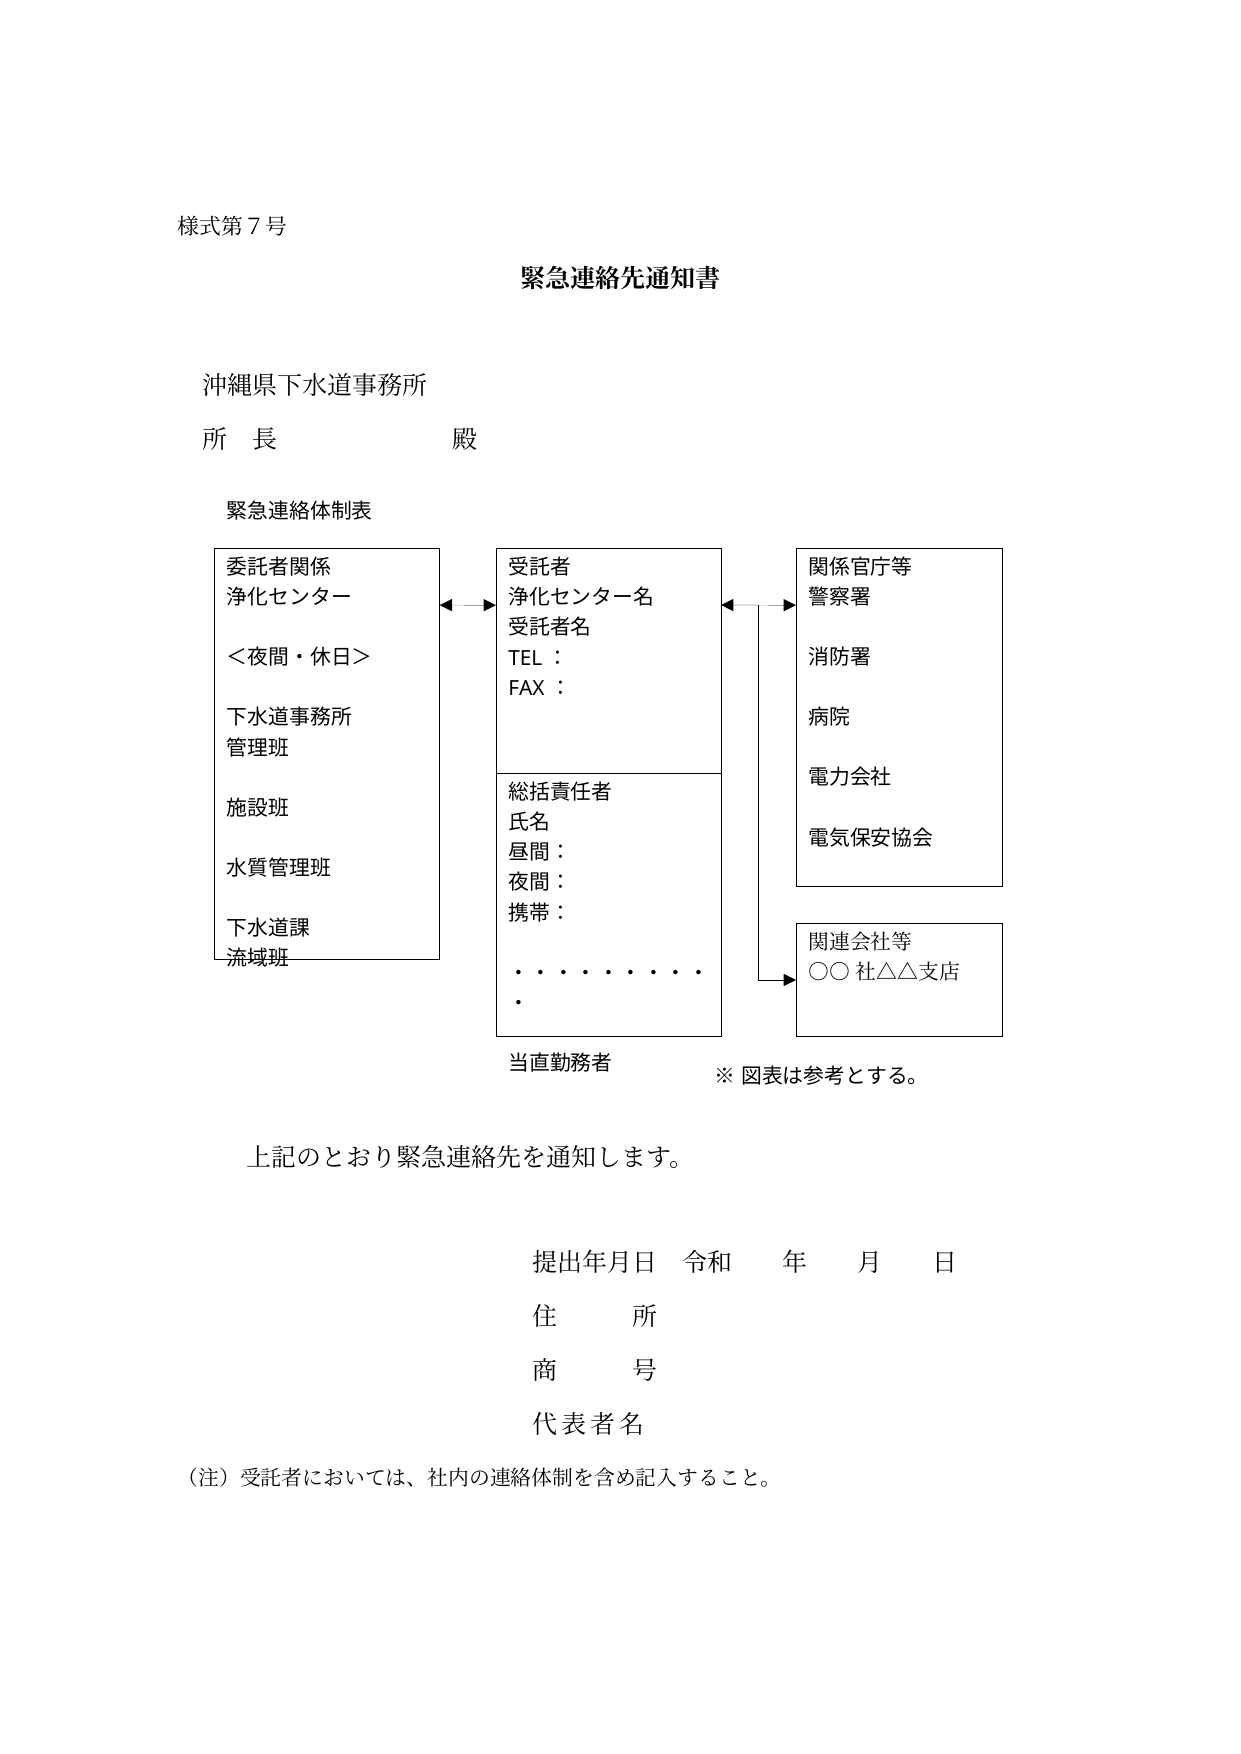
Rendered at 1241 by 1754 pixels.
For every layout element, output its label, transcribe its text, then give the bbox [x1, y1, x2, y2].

text 所 長 殿 [177, 420, 1063, 456]
text 様式第７号 [177, 207, 1063, 243]
text 上記のとおり緊急連絡先を通知します。 [221, 1137, 1063, 1173]
text 提出年月日 令和 年 月 日 [532, 1242, 1063, 1278]
text 商 号 [177, 1350, 1063, 1386]
text （注）受託者においては、社内の連絡体制を含め記入すること。 [177, 1458, 1063, 1494]
text 沖縄県下水道事務所 [177, 366, 1063, 402]
text 代表者名 [177, 1404, 1063, 1440]
text 緊急連絡先通知書 [177, 259, 1063, 295]
text 住 所 [177, 1296, 1063, 1332]
